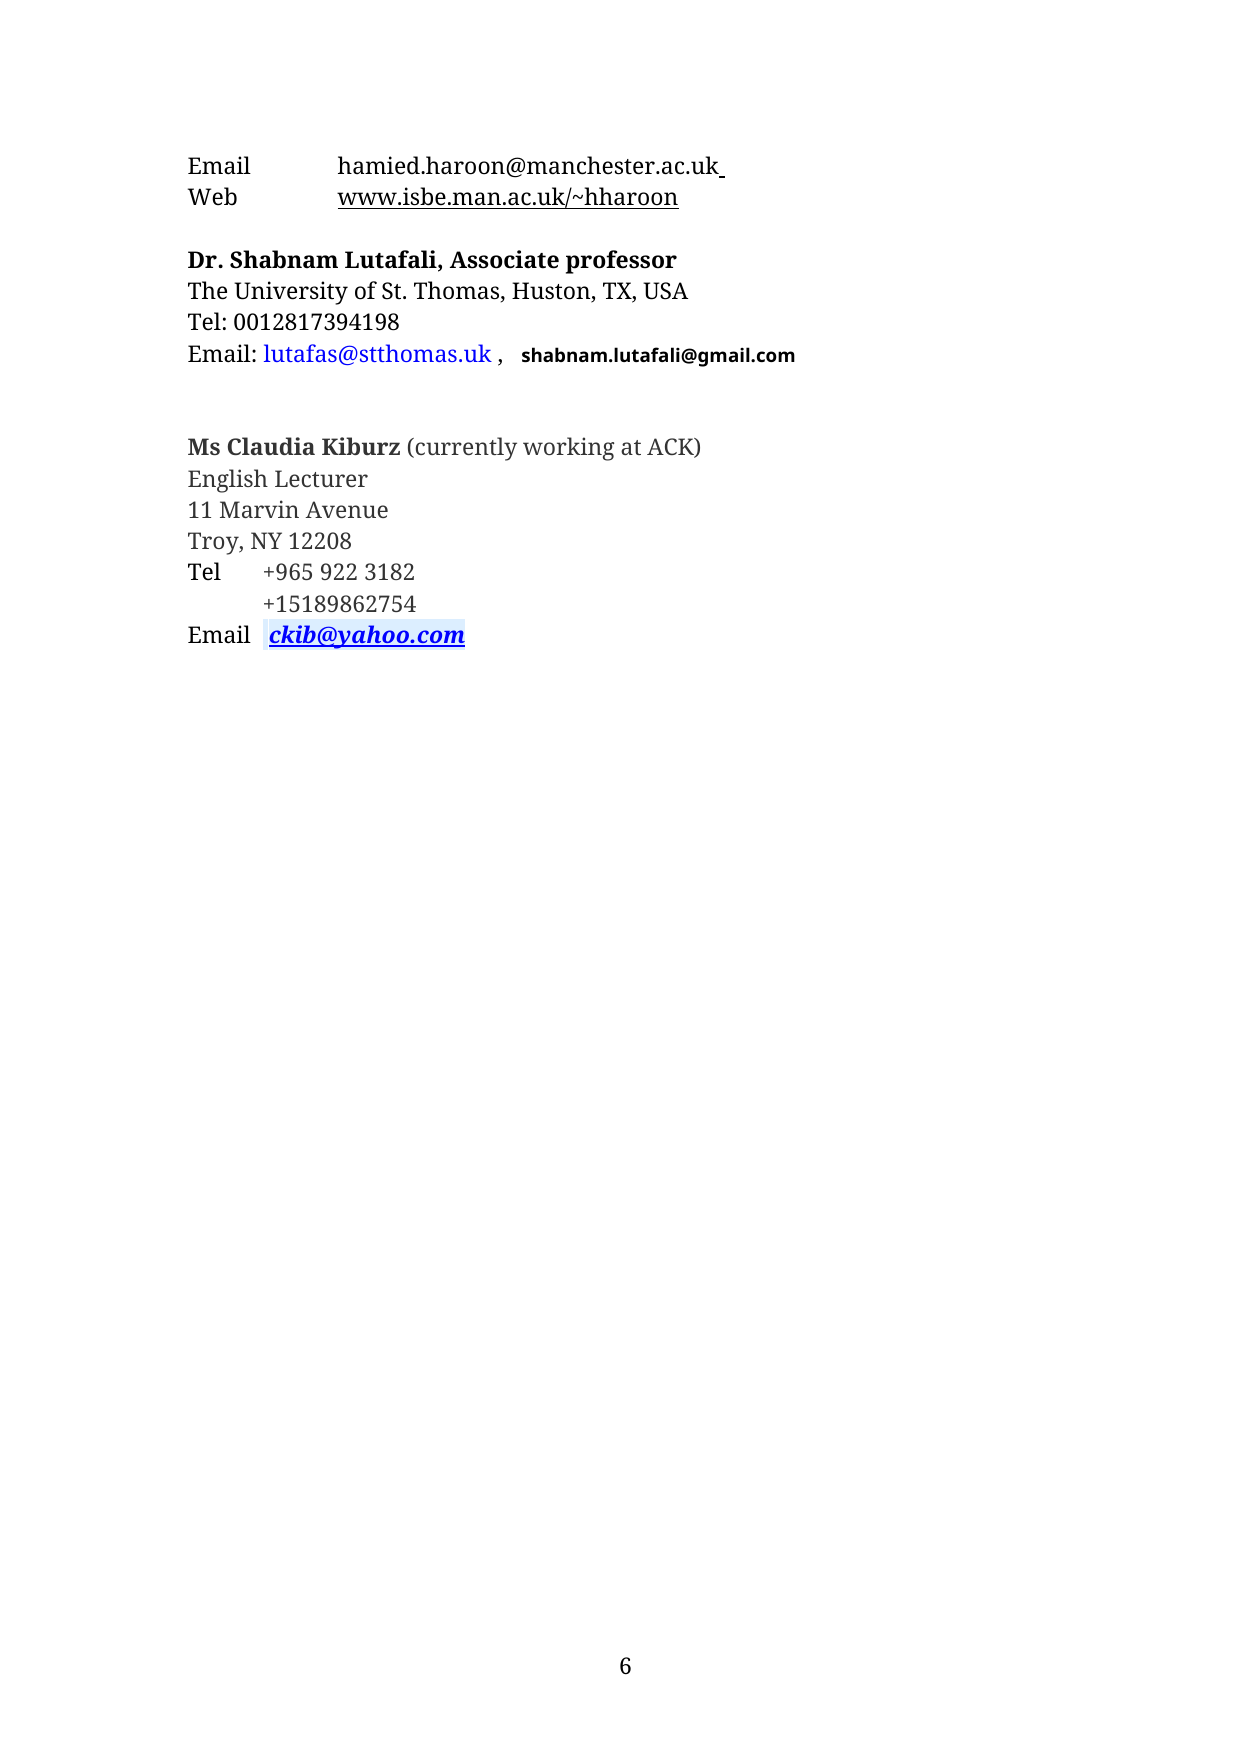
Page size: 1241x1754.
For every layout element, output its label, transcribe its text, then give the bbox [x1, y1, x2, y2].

text The of , [187, 275, 1053, 306]
text Tel +965 922 3182 [187, 556, 1053, 587]
text English Lecturer [187, 462, 1053, 494]
text Tel: 0012817394198 [187, 306, 1053, 337]
subtitle Dr. Shabnam Lutafali, Associate professor [187, 244, 1053, 275]
text +15189862754 Email ckib@yahoo.com [187, 587, 1053, 650]
text Email hamied.haroon@manchester.ac.uk [187, 150, 1053, 181]
text Ms Claudia Kiburz (currently working at ACK) [187, 431, 1053, 462]
text Email: lutafas@stthomas.uk , shabnam.lutafali@gmail.com [187, 337, 1053, 369]
text Web www.isbe.man.ac.uk/~hharoon [187, 181, 1053, 212]
